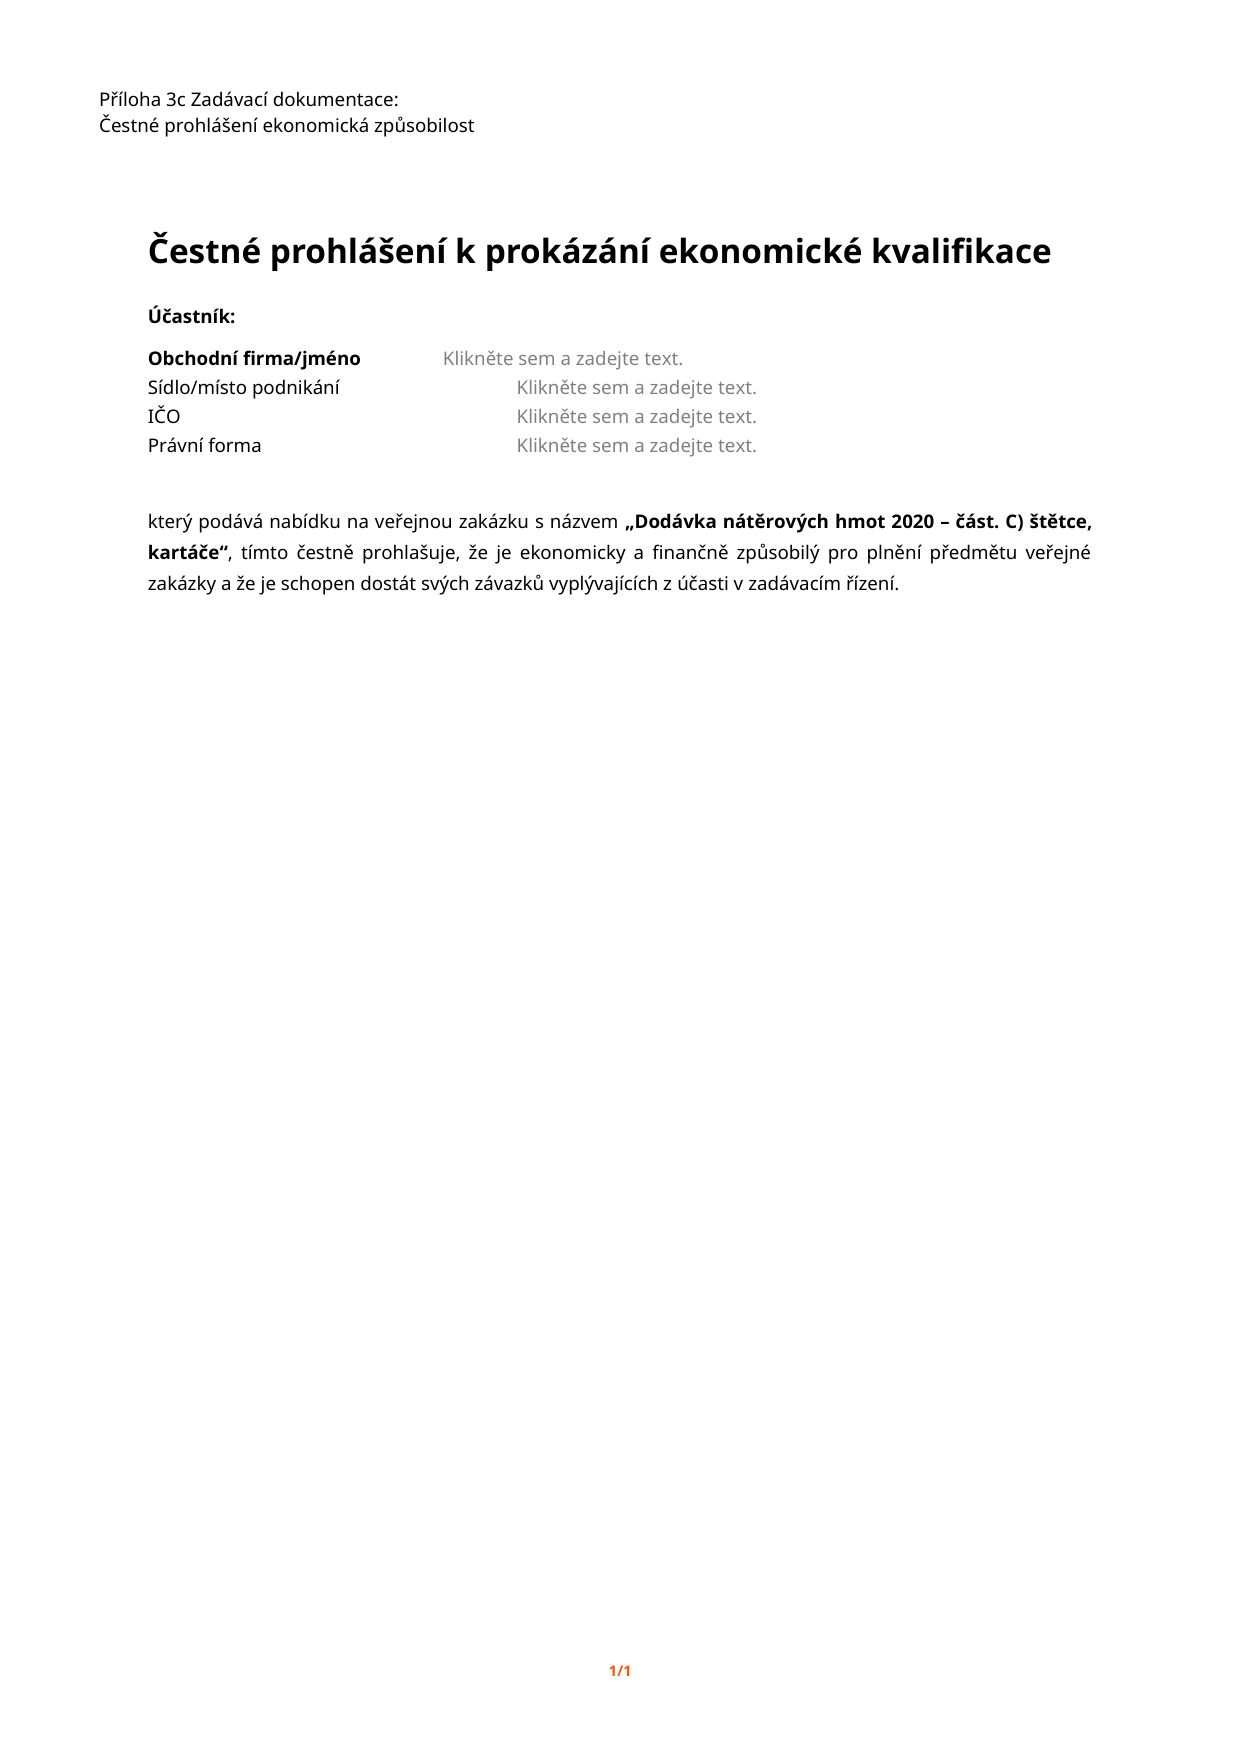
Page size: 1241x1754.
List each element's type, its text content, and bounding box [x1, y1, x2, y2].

text který podává nabídku na veřejnou zakázku s názvem „Dodávka nátěrových hmot 2020 – část. C) štětce, kartáče“, tímto čestně prohlašuje, že je ekonomicky a finančně způsobilý pro plnění předmětu veřejné zakázky a že je schopen dostát svých závazků vyplývajících z účasti v zadávacím řízení. [148, 502, 1093, 596]
text Sídlo/místo podnikání [148, 371, 1093, 400]
text Právní forma [148, 429, 1093, 458]
text Obchodní firma/jméno [148, 342, 1093, 371]
text Účastník: [148, 299, 1093, 330]
title Čestné prohlášení k prokázání ekonomické kvalifikace [148, 228, 1093, 274]
text IČO [148, 400, 1093, 429]
